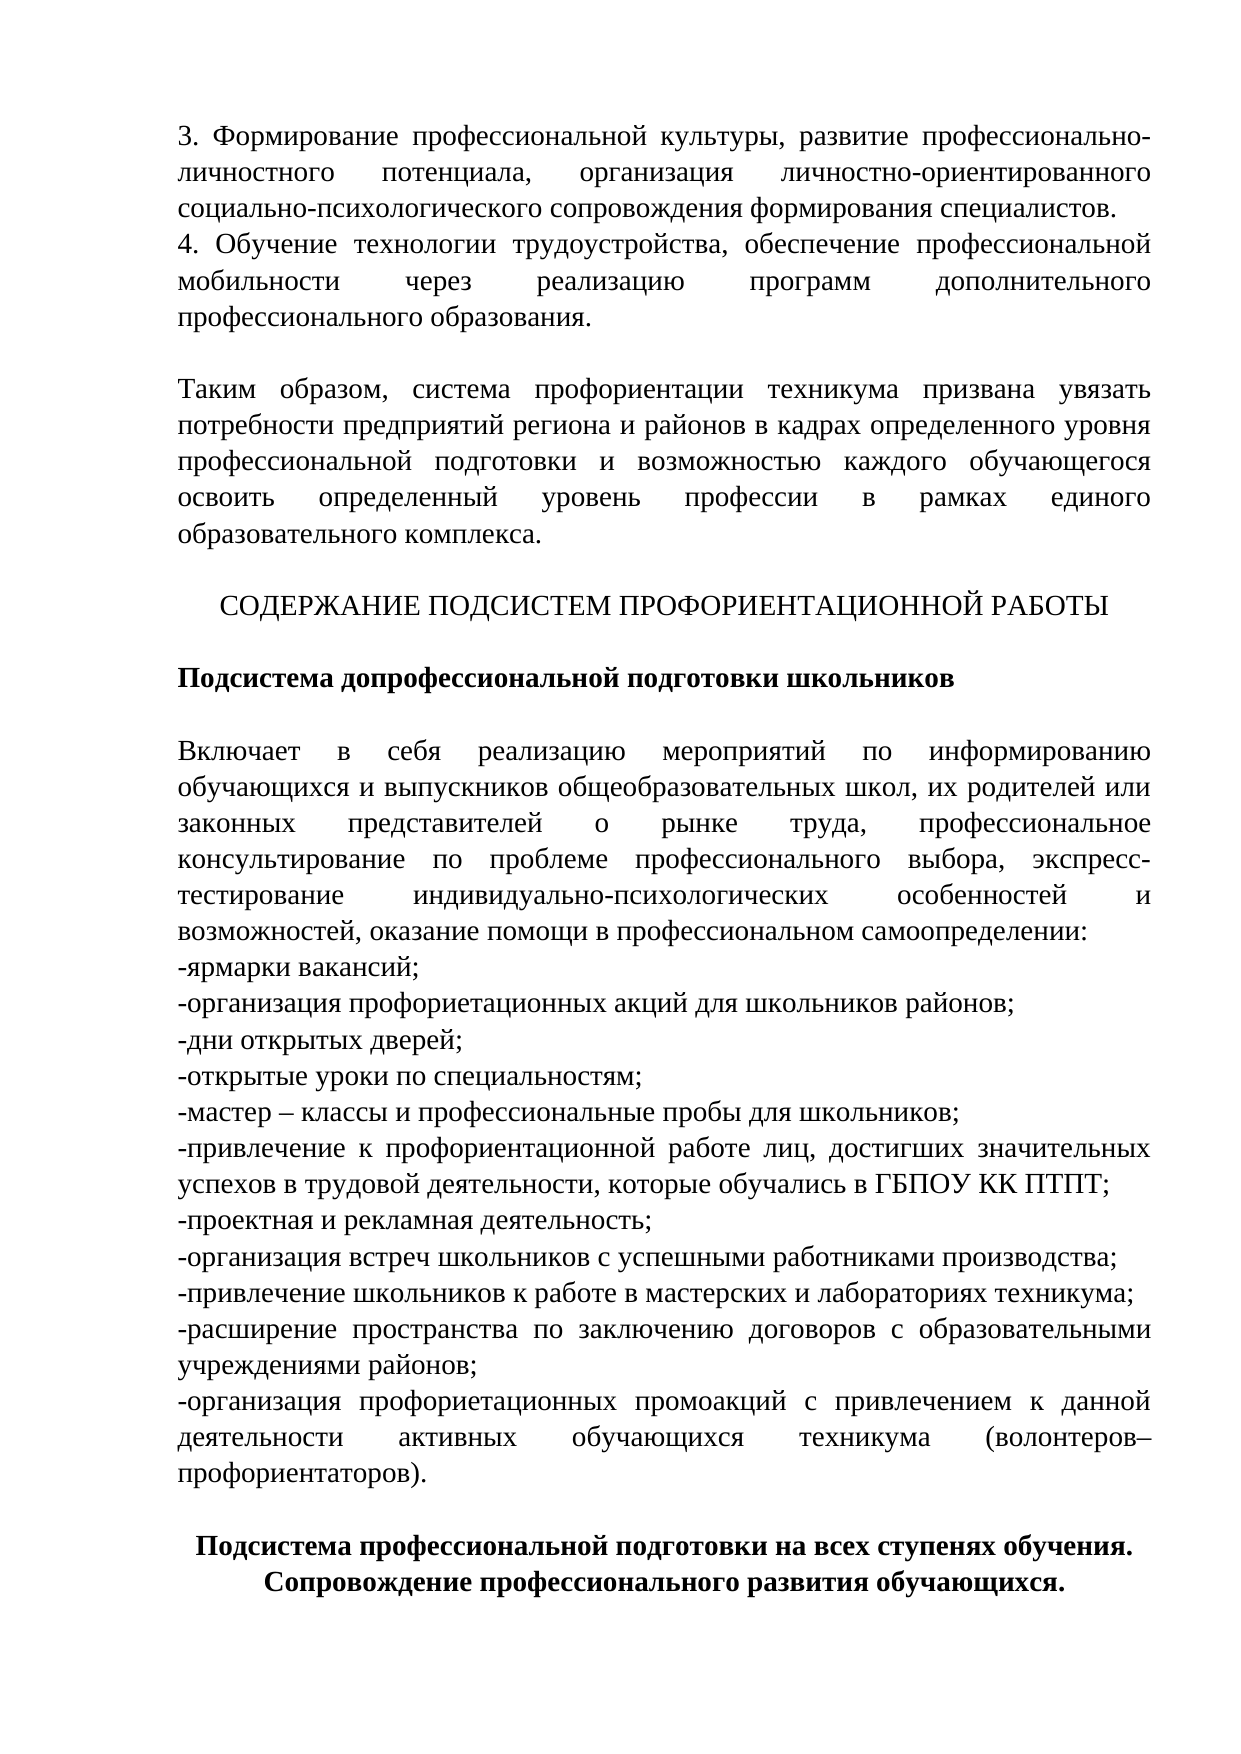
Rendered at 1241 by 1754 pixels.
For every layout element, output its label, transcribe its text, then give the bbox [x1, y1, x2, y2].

text -дни открытых дверей; [177, 1022, 1152, 1055]
text -привлечение школьников к работе в мастерских и лабораториях техникума; [177, 1275, 1152, 1308]
text СОДЕРЖАНИЕ ПОДСИСТЕМ ПРОФОРИЕНТАЦИОННОЙ РАБОТЫ [177, 588, 1152, 622]
text -организация профориетационных акций для школьников районов; [177, 986, 1152, 1019]
text -открытые уроки по специальностям; [177, 1058, 1152, 1091]
text -расширение пространства по заключению договоров с образовательными учреждениями районов; [177, 1311, 1152, 1381]
text Подсистема допрофессиональной подготовки школьников [177, 660, 1152, 694]
text -мастер – классы и профессиональные пробы для школьников; [177, 1094, 1152, 1128]
text Таким образом, система профориентации техникума призвана увязать потребности предприятий региона и районов в кадрах определенного уровня профессиональной подготовки и возможностью каждого обучающегося освоить определенный уровень профессии в рамках единого образовательного комплекса. [177, 371, 1152, 549]
text -проектная и рекламная деятельность; [177, 1202, 1152, 1236]
text 4. Обучение технологии трудоустройства, обеспечение профессиональной мобильности через реализацию программ дополнительного профессионального образования. [177, 227, 1152, 332]
text 3. Формирование профессиональной культуры, развитие профессионально-личностного потенциала, организация личностно-ориентированного социально-психологического сопровождения формирования специалистов. [177, 118, 1152, 224]
text Включает в себя реализацию мероприятий по информированию обучающихся и выпускников общеобразовательных школ, их родителей или законных представителей о рынке труда, профессиональное консультирование по проблеме профессионального выбора, экспресс-тестирование индивидуально-психологических особенностей и возможностей, оказание помощи в профессиональном самоопределении: [177, 733, 1152, 947]
text -привлечение к профориентационной работе лиц, достигших значительных успехов в трудовой деятельности, которые обучались в ГБПОУ КК ПТПТ; [177, 1130, 1152, 1200]
text -ярмарки вакансий; [177, 949, 1152, 983]
text -организация профориетационных промоакций с привлечением к данной деятельности активных обучающихся техникума (волонтеров– профориентаторов). [177, 1383, 1152, 1489]
text -организация встреч школьников с успешными работниками производства; [177, 1239, 1152, 1272]
text Подсистема профессиональной подготовки на всех ступенях обучения. Сопровождение профессионального развития обучающихся. [177, 1528, 1152, 1597]
